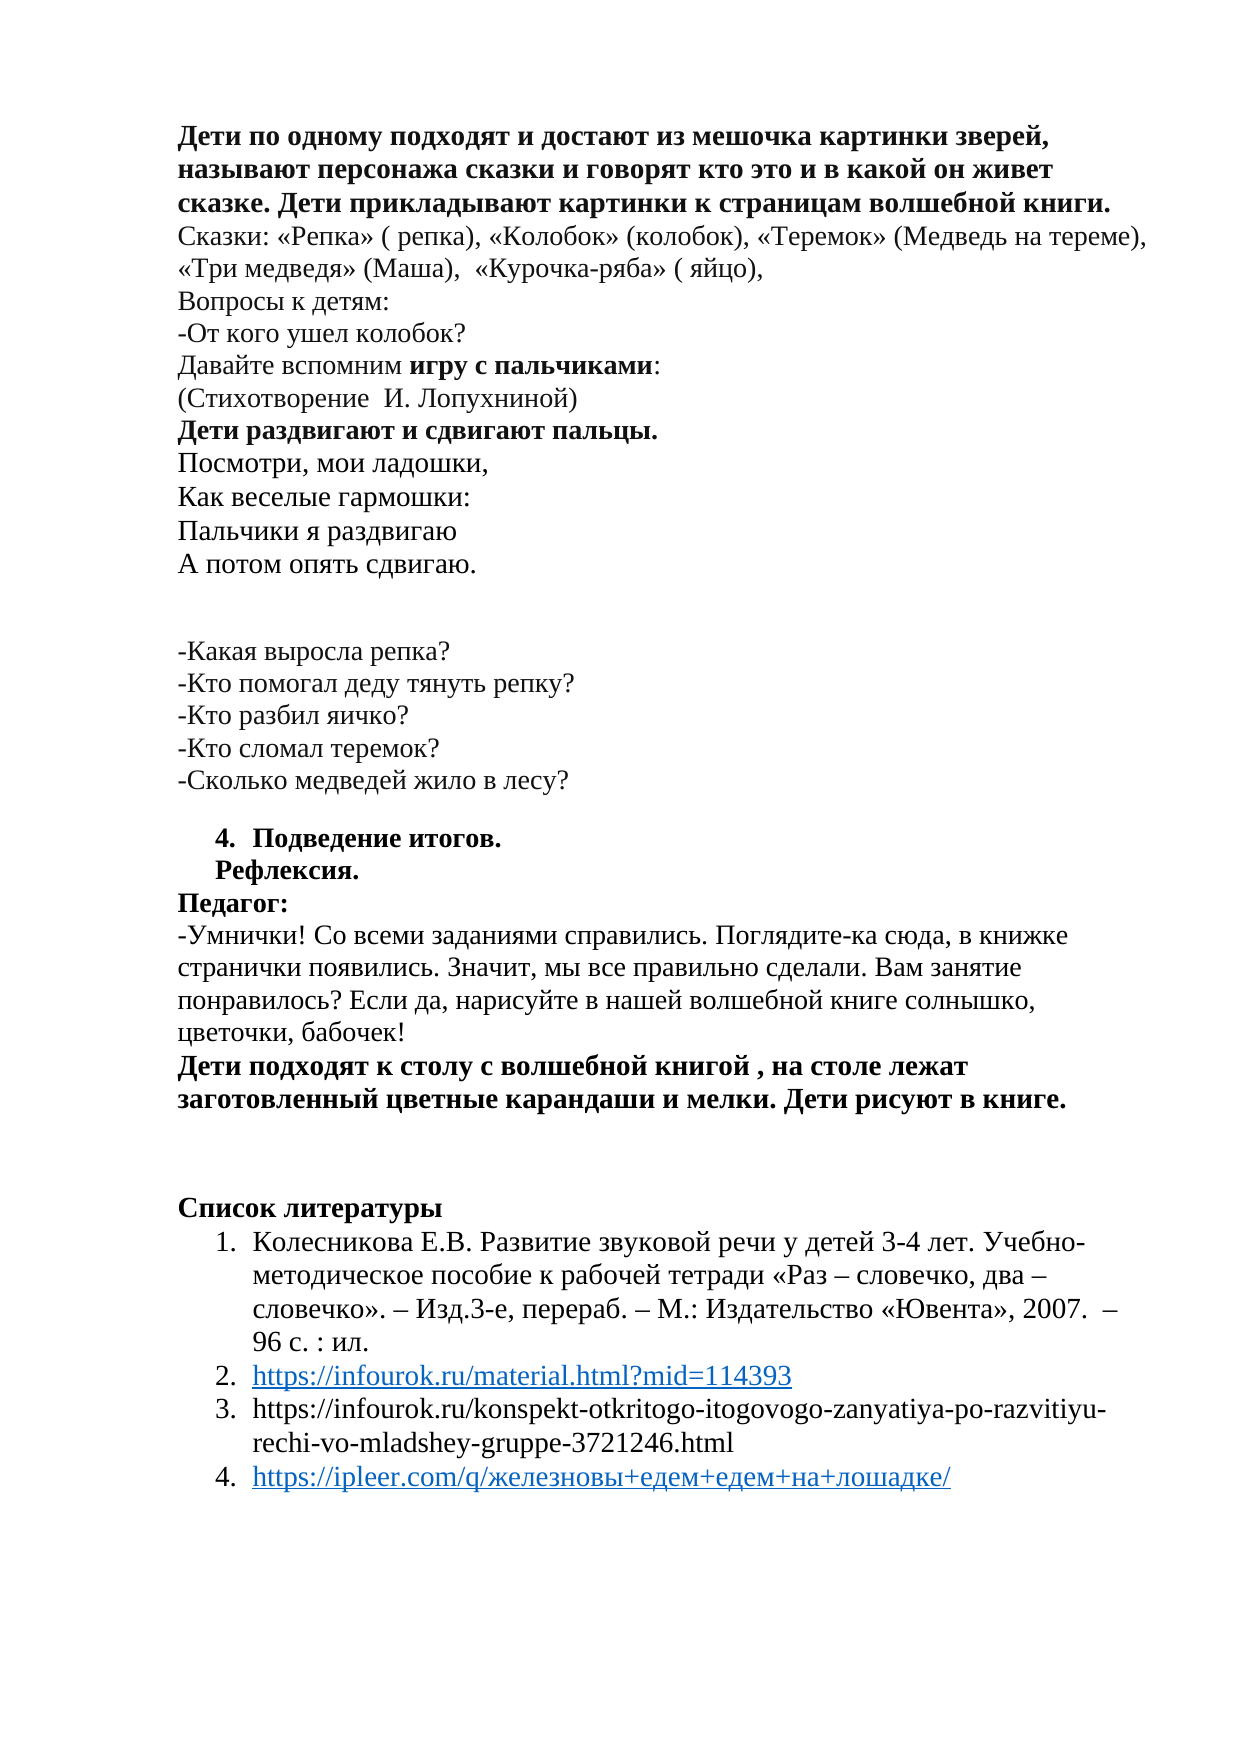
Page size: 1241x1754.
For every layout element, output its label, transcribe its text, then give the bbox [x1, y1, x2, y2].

text -Какая выросла репка? [177, 634, 1152, 666]
text Давайте вспомним игру с пальчиками: [177, 348, 1152, 381]
text Посмотри, мои ладошки, [177, 446, 1152, 479]
text -Сколько медведей жило в лесу? [177, 763, 1152, 796]
list https://infourok.ru/konspekt-otkritogo-itogovogo-zanyatiya-po-razvitiyu-rechi-vo-mladshey-gruppe-3721246.html [215, 1392, 1152, 1459]
text А потом опять сдвигаю. [177, 546, 1152, 580]
text Дети раздвигают и сдвигают пальцы. [177, 413, 1152, 446]
list Подведение итогов. [215, 821, 1152, 853]
text Сказки: «Репка» ( репка), «Колобок» (колобок), «Теремок» (Медведь на тереме), «Три медведя» (Маша), «Курочка-ряба» ( яйцо), [177, 219, 1152, 283]
text Рефлексия. [215, 853, 1152, 886]
text Пальчики я раздвигаю [177, 513, 1152, 546]
list https://ipleer.com/q/железновы+едем+едем+на+лошадке/ [215, 1459, 1152, 1492]
list Колесникова Е.В. Развитие звуковой речи у детей 3-4 лет. Учебно-методическое пособие к рабочей тетради «Раз – словечко, два – словечко». – Изд.3-е, перераб. – М.: Издательство «Ювента», 2007. – 96 с. : ил. [215, 1224, 1152, 1358]
text (Стихотворение И. Лопухниной) [177, 381, 1152, 413]
text Вопросы к детям: [177, 283, 1152, 316]
text Дети подходят к столу с волшебной книгой , на столе лежат заготовленный цветные карандаши и мелки. Дети рисуют в книге. [177, 1048, 1152, 1115]
text -Умнички! Со всеми заданиями справились. Поглядите-ка сюда, в книжке странички появились. Значит, мы все правильно сделали. Вам занятие понравилось? Если да, нарисуйте в нашей волшебной книге солнышко, цветочки, бабочек! [177, 918, 1152, 1048]
text Список литературы [177, 1190, 1152, 1224]
text -Кто разбил яичко? [177, 698, 1152, 731]
text Педагог: [177, 886, 1152, 918]
text -От кого ушел колобок? [177, 316, 1152, 348]
text Как веселые гармошки: [177, 479, 1152, 513]
text Дети по одному подходят и достают из мешочка картинки зверей, называют персонажа сказки и говорят кто это и в какой он живет сказке. Дети прикладывают картинки к страницам волшебной книги. [177, 118, 1152, 219]
list https://infourok.ru/material.html?mid=114393 [215, 1358, 1152, 1392]
text -Кто помогал деду тянуть репку? [177, 666, 1152, 698]
text -Кто сломал теремок? [177, 731, 1152, 763]
